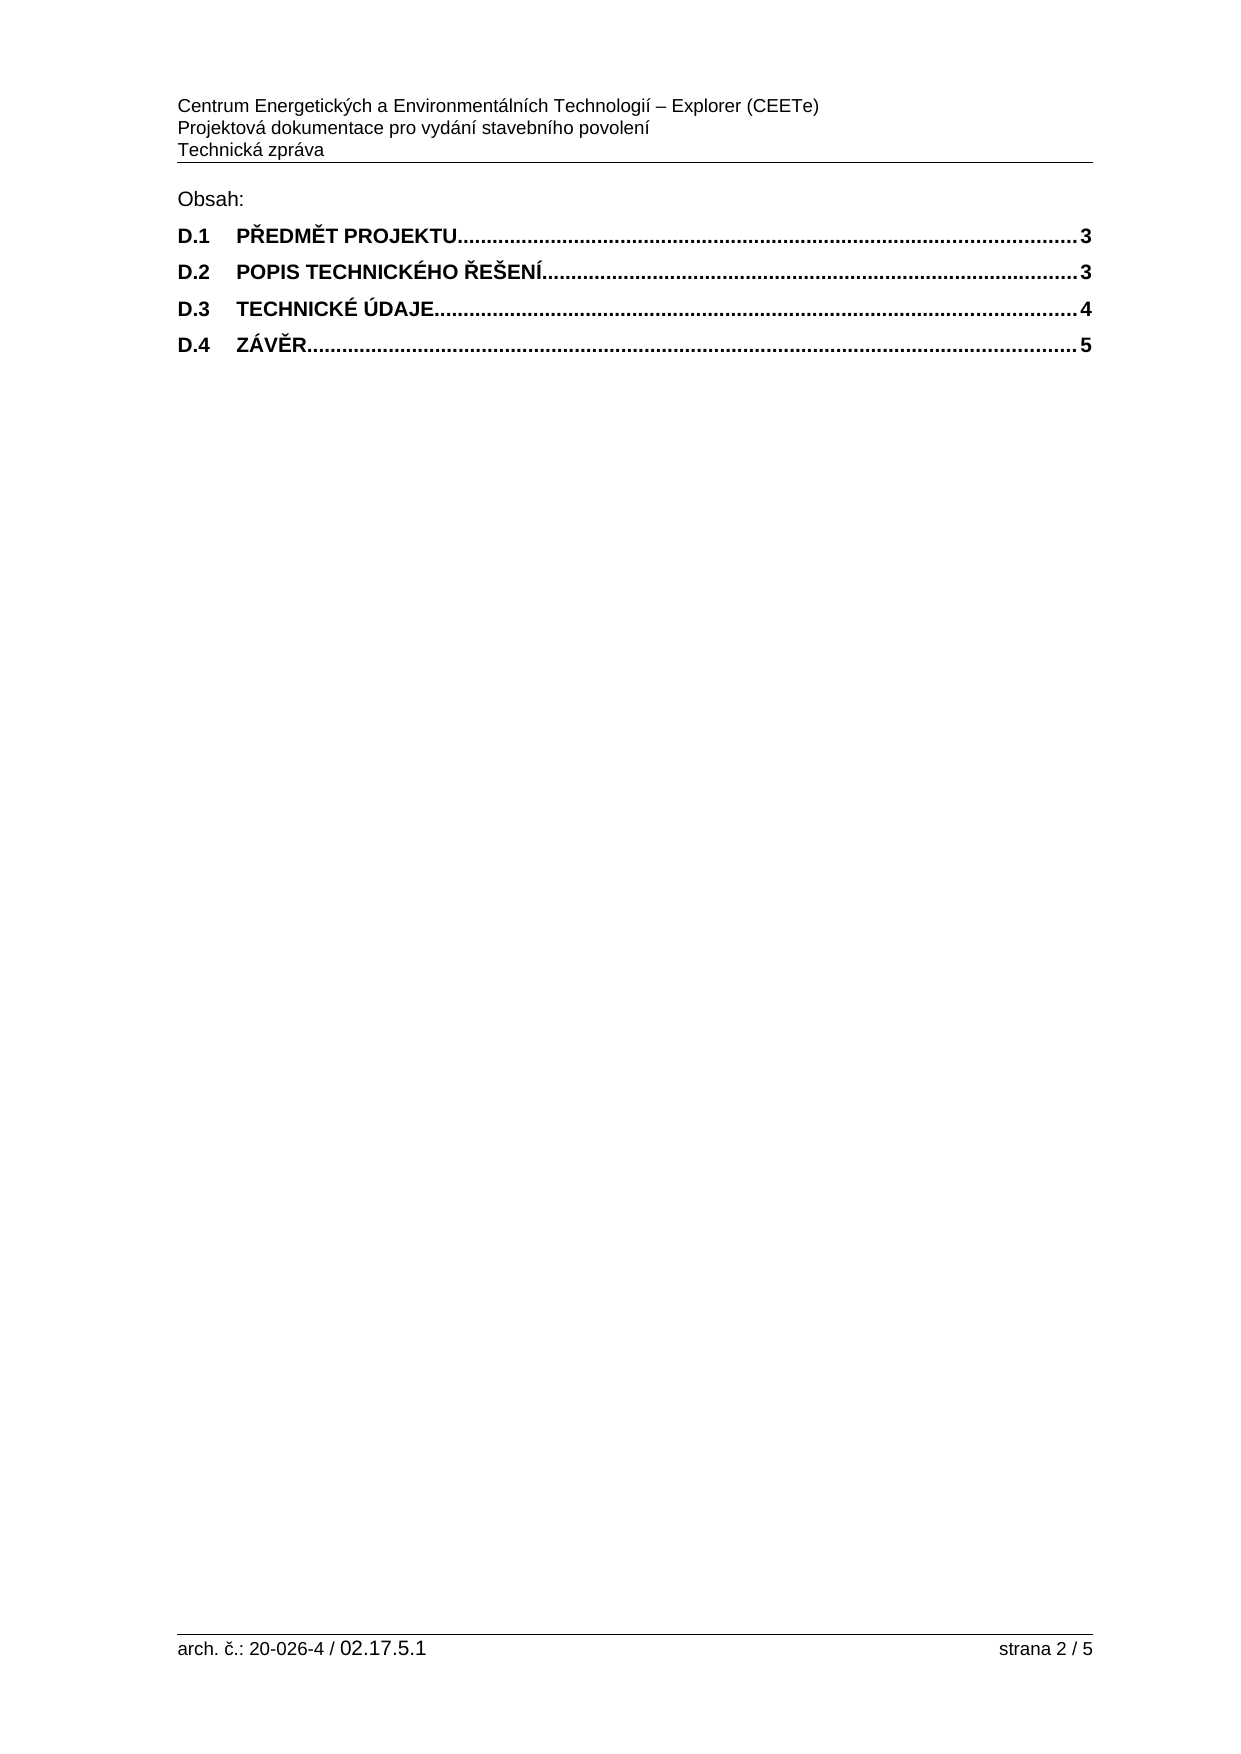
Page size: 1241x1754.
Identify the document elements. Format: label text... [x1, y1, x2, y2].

text D.2 POPIS TECHNICKÉHO ŘEŠENÍ 3 [177, 260, 1093, 284]
text D.4 ZÁVĚR 5 [177, 333, 1093, 357]
text D.3 TECHNICKÉ ÚDAJE 4 [177, 296, 1093, 320]
text Obsah: [177, 187, 1093, 211]
text D.1 PŘEDMĚT PROJEKTU 3 [177, 223, 1093, 247]
